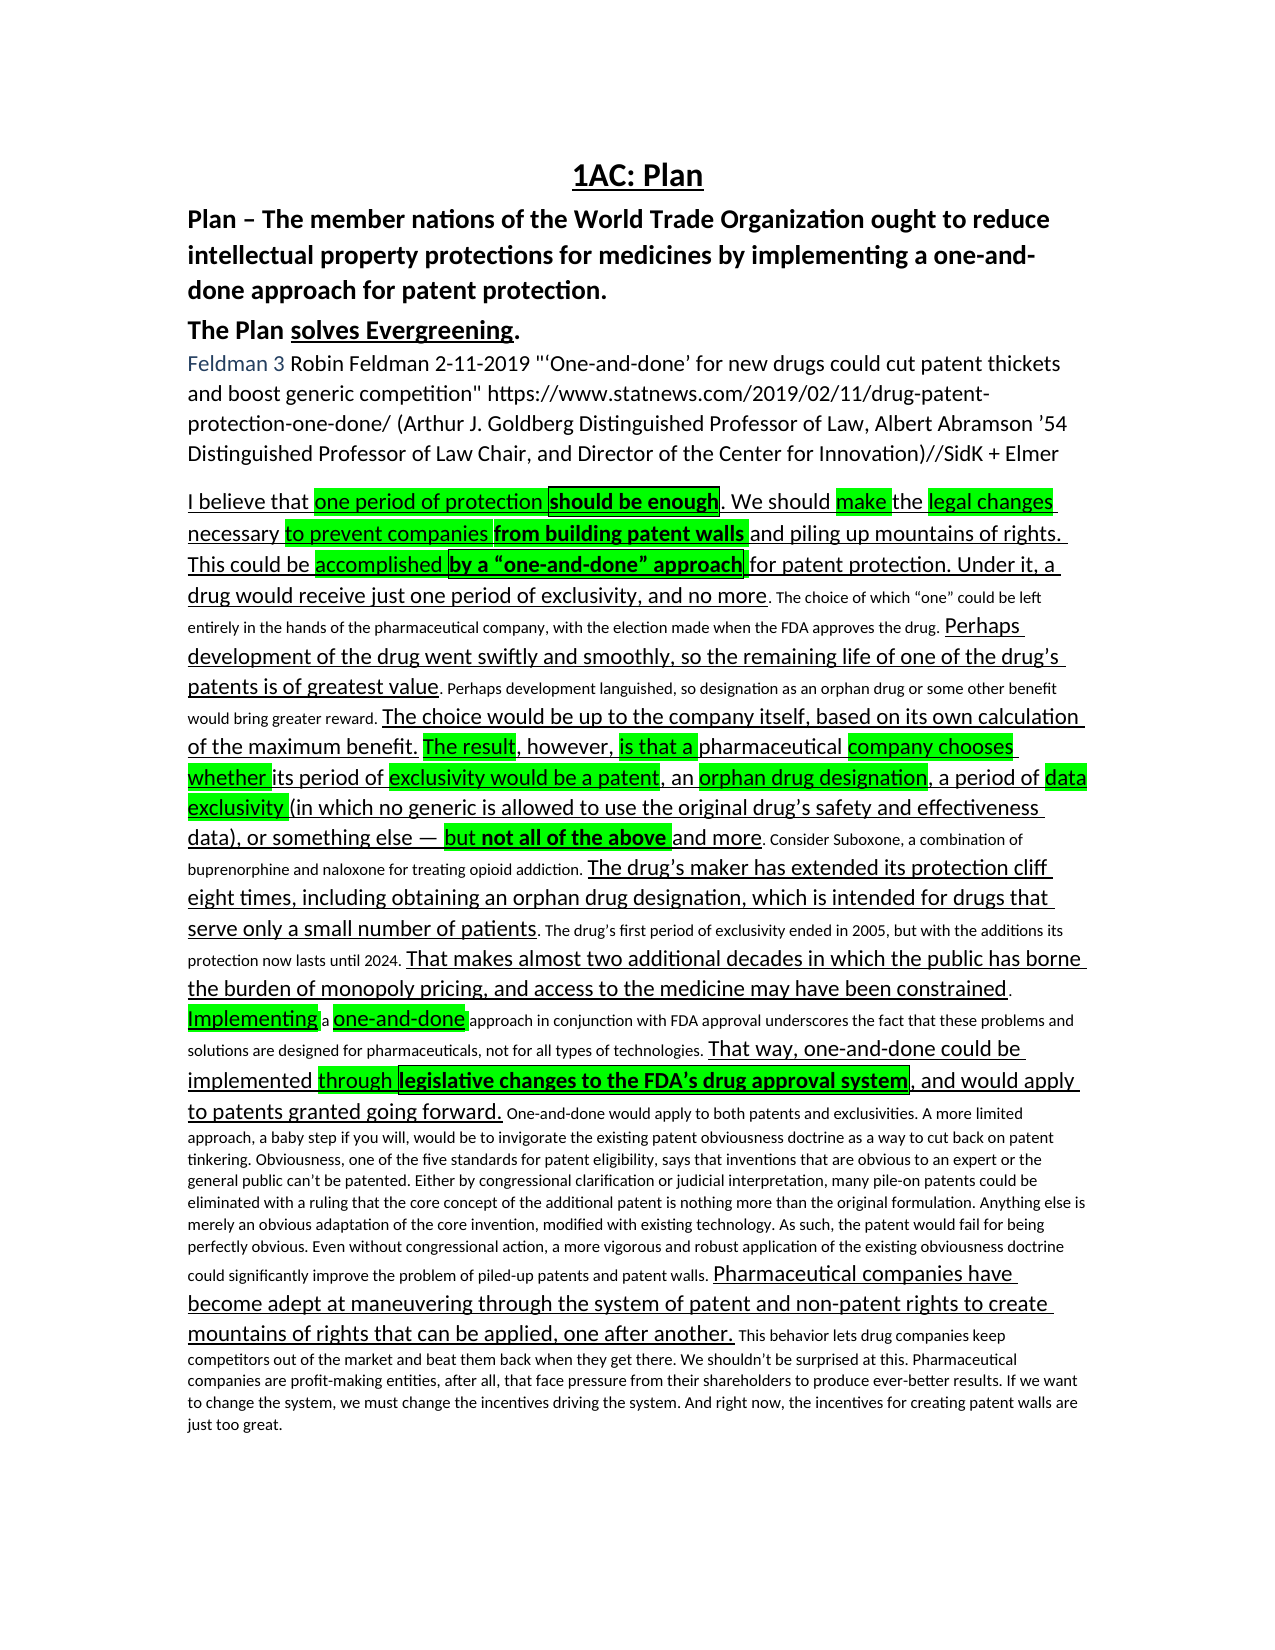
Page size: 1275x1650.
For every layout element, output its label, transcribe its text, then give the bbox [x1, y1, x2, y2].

text I believe that one period of protection should be enough. We should make the legal changes necessary to prevent companies from building patent walls and piling up mountains of rights. This could be accomplished by a “one-and-done” approach for patent protection. Under it, a drug would receive just one period of exclusivity, and no more. The choice of which “one” could be left entirely in the hands of the pharmaceutical company, with the election made when the FDA approves the drug. Perhaps development of the drug went swiftly and smoothly, so the remaining life of one of the drug’s patents is of greatest value. Perhaps development languished, so designation as an orphan drug or some other benefit would bring greater reward. The choice would be up to the company itself, based on its own calculation of the maximum benefit. The result, however, is that a pharmaceutical company chooses whether its period of exclusivity would be a patent, an orphan drug designation, a period of data exclusivity (in which no generic is allowed to use the original drug’s safety and effectiveness data), or something else — but not all of the above and more. Consider Suboxone, a combination of buprenorphine and naloxone for treating opioid addiction. The drug’s maker has extended its protection cliff eight times, including obtaining an orphan drug designation, which is intended for drugs that serve only a small number of patients. The drug’s first period of exclusivity ended in 2005, but with the additions its protection now lasts until 2024. That makes almost two additional decades in which the public has borne the burden of monopoly pricing, and access to the medicine may have been constrained. Implementing a one-and-done approach in conjunction with FDA approval underscores the fact that these problems and solutions are designed for pharmaceuticals, not for all types of technologies. That way, one-and-done could be implemented through legislative changes to the FDA’s drug approval system, and would apply to patents granted going forward. One-and-done would apply to both patents and exclusivities. A more limited approach, a baby step if you will, would be to invigorate the existing patent obviousness doctrine as a way to cut back on patent tinkering. Obviousness, one of the five standards for patent eligibility, says that inventions that are obvious to an expert or the general public can’t be patented. Either by congressional clarification or judicial interpretation, many pile-on patents could be eliminated with a ruling that the core concept of the additional patent is nothing more than the original formulation. Anything else is merely an obvious adaptation of the core invention, modified with existing technology. As such, the patent would fail for being perfectly obvious. Even without congressional action, a more vigorous and robust application of the existing obviousness doctrine could significantly improve the problem of piled-up patents and patent walls. Pharmaceutical companies have become adept at maneuvering through the system of patent and non-patent rights to create mountains of rights that can be applied, one after another. This behavior lets drug companies keep competitors out of the market and beat them back when they get there. We shouldn’t be surprised at this. Pharmaceutical companies are profit-making entities, after all, that face pressure from their shareholders to produce ever-better results. If we want to change the system, we must change the incentives driving the system. And right now, the incentives for creating patent walls are just too great. [187, 788, 1087, 1435]
subtitle Plan – The member nations of the World Trade Organization ought to reduce intellectual property protections for medicines by implementing a one-and-done approach for patent protection. [187, 202, 1087, 307]
subtitle The Plan solves Evergreening. [187, 313, 1087, 346]
subtitle 1AC: Plan [187, 154, 1087, 195]
text I believe that one period of protection should be enough. We should make the legal changes necessary to prevent companies from building patent walls and piling up mountains of rights. This could be accomplished by a “one-and-done” approach for patent protection. Under it, a drug would receive just one period of exclusivity, and no more. The choice of which “one” could be left entirely in the hands of the pharmaceutical company, with the election made when the FDA approves the drug. Perhaps development of the drug went swiftly and smoothly, so the remaining life of one of the drug’s patents is of greatest value. Perhaps development languished, so designation as an orphan drug or some other benefit would bring greater reward. The choice would be up to the company itself, based on its own calculation of the maximum benefit. The result, however, is that a pharmaceutical company chooses whether its period of exclusivity would be a patent, an orphan drug designation, a period of data exclusivity (in which no generic is allowed to use the original drug’s safety and effectiveness data), or something else — but not all of the above and more. Consider Suboxone, a combination of buprenorphine and naloxone for treating opioid addiction. The drug’s maker has extended its protection cliff eight times, including obtaining an orphan drug designation, which is intended for drugs that serve only a small number of patients. The drug’s first period of exclusivity ended in 2005, but with the additions its protection now lasts until 2024. That makes almost two additional decades in which the public has borne the burden of monopoly pricing, and access to the medicine may have been constrained. Implementing a one-and-done approach in conjunction with FDA approval underscores the fact that these problems and solutions are designed for pharmaceuticals, not for all types of technologies. That way, one-and-done could be implemented through legislative changes to the FDA’s drug approval system, and would apply to patents granted going forward. One-and-done would apply to both patents and exclusivities. A more limited approach, a baby step if you will, would be to invigorate the existing patent obviousness doctrine as a way to cut back on patent tinkering. Obviousness, one of the five standards for patent eligibility, says that inventions that are obvious to an expert or the general public can’t be patented. Either by congressional clarification or judicial interpretation, many pile-on patents could be eliminated with a ruling that the core concept of the additional patent is nothing more than the original formulation. Anything else is merely an obvious adaptation of the core invention, modified with existing technology. As such, the patent would fail for being perfectly obvious. Even without congressional action, a more vigorous and robust application of the existing obviousness doctrine could significantly improve the problem of piled-up patents and patent walls. Pharmaceutical companies have become adept at maneuvering through the system of patent and non-patent rights to create mountains of rights that can be applied, one after another. This behavior lets drug companies keep competitors out of the market and beat them back when they get there. We shouldn’t be surprised at this. Pharmaceutical companies are profit-making entities, after all, that face pressure from their shareholders to produce ever-better results. If we want to change the system, we must change the incentives driving the system. And right now, the incentives for creating patent walls are just too great. [187, 486, 1087, 787]
text Feldman 3 Robin Feldman 2-11-2019 "‘One-and-done’ for new drugs could cut patent thickets and boost generic competition" https://www.statnews.com/2019/02/11/drug-patent-protection-one-done/ (Arthur J. Goldberg Distinguished Professor of Law, Albert Abramson ’54 Distinguished Professor of Law Chair, and Director of the Center for Innovation)//SidK + Elmer [187, 349, 1087, 468]
